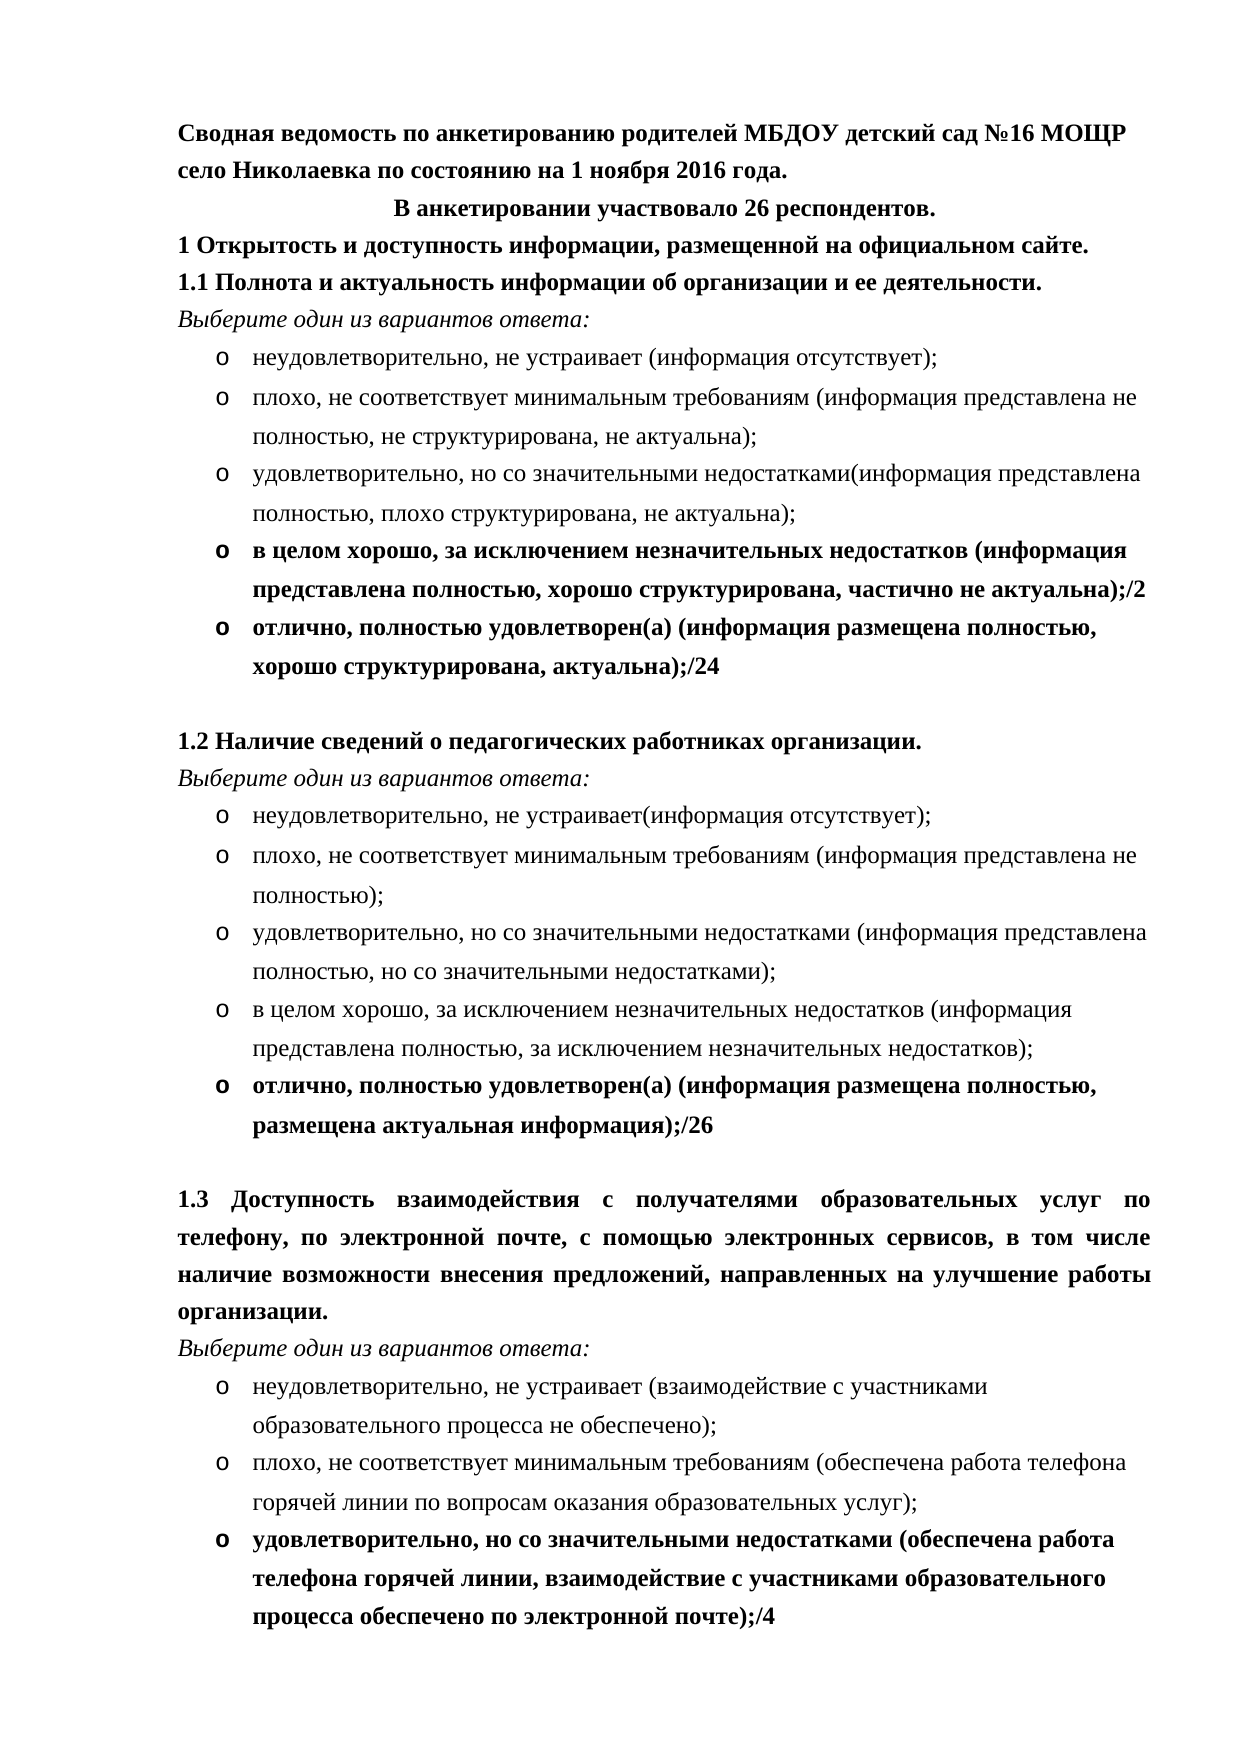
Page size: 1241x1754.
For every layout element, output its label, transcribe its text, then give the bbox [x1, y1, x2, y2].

text 1.1 Полнота и актуальность информации об организации и ее деятельности. [177, 267, 1152, 296]
list удовлетворительно, но со значительными недостатками (информация представлена полностью, но со значительными недостатками); [215, 917, 1152, 985]
list плохо, не соответствует минимальным требованиям (информация представлена не полностью); [215, 840, 1152, 908]
list в целом хорошо, за исключением незначительных недостатков (информация представлена полностью, хорошо структурирована, частично не актуальна);/2 [215, 535, 1152, 603]
list плохо, не соответствует минимальным требованиям (информация представлена не полностью, не структурирована, не актуальна); [215, 382, 1152, 450]
text 1.3 Доступность взаимодействия с получателями образовательных услуг по телефону, по электронной почте, с помощью электронных сервисов, в том числе наличие возможности внесения предложений, направленных на улучшение работы организации. [177, 1184, 1152, 1325]
text Выберите один из вариантов ответа: [177, 304, 1152, 333]
text 1 Открытость и доступность информации, размещенной на официальном сайте. [177, 230, 1152, 259]
text Сводная ведомость по анкетированию родителей МБДОУ детский сад №16 МОЩР село Николаевка по состоянию на 1 ноября 2016 года. [177, 118, 1152, 184]
list удовлетворительно, но со значительными недостатками (обеспечена работа телефона горячей линии, взаимодействие с участниками образовательного процесса обеспечено по электронной почте);/4 [215, 1524, 1152, 1629]
list неудовлетворительно, не устраивает (информация отсутствует); [215, 342, 1152, 373]
text Выберите один из вариантов ответа: [177, 763, 1152, 792]
text 1.2 Наличие сведений о педагогических работниках организации. [177, 726, 1152, 754]
text В анкетировании участвовало 26 респондентов. [177, 193, 1152, 221]
list неудовлетворительно, не устраивает(информация отсутствует); [215, 800, 1152, 831]
list плохо, не соответствует минимальным требованиям (обеспечена работа телефона горячей линии по вопросам оказания образовательных услуг); [215, 1447, 1152, 1516]
list отлично, полностью удовлетворен(а) (информация размещена полностью, размещена актуальная информация);/26 [215, 1070, 1152, 1138]
list удовлетворительно, но со значительными недостатками(информация представлена полностью, плохо структурирована, не актуальна); [215, 458, 1152, 527]
list в целом хорошо, за исключением незначительных недостатков (информация представлена полностью, за исключением незначительных недостатков); [215, 994, 1152, 1062]
list неудовлетворительно, не устраивает (взаимодействие с участниками образовательного процесса не обеспечено); [215, 1371, 1152, 1439]
list отлично, полностью удовлетворен(а) (информация размещена полностью, хорошо структурирована, актуальна);/24 [215, 612, 1152, 680]
text Выберите один из вариантов ответа: [177, 1333, 1152, 1362]
